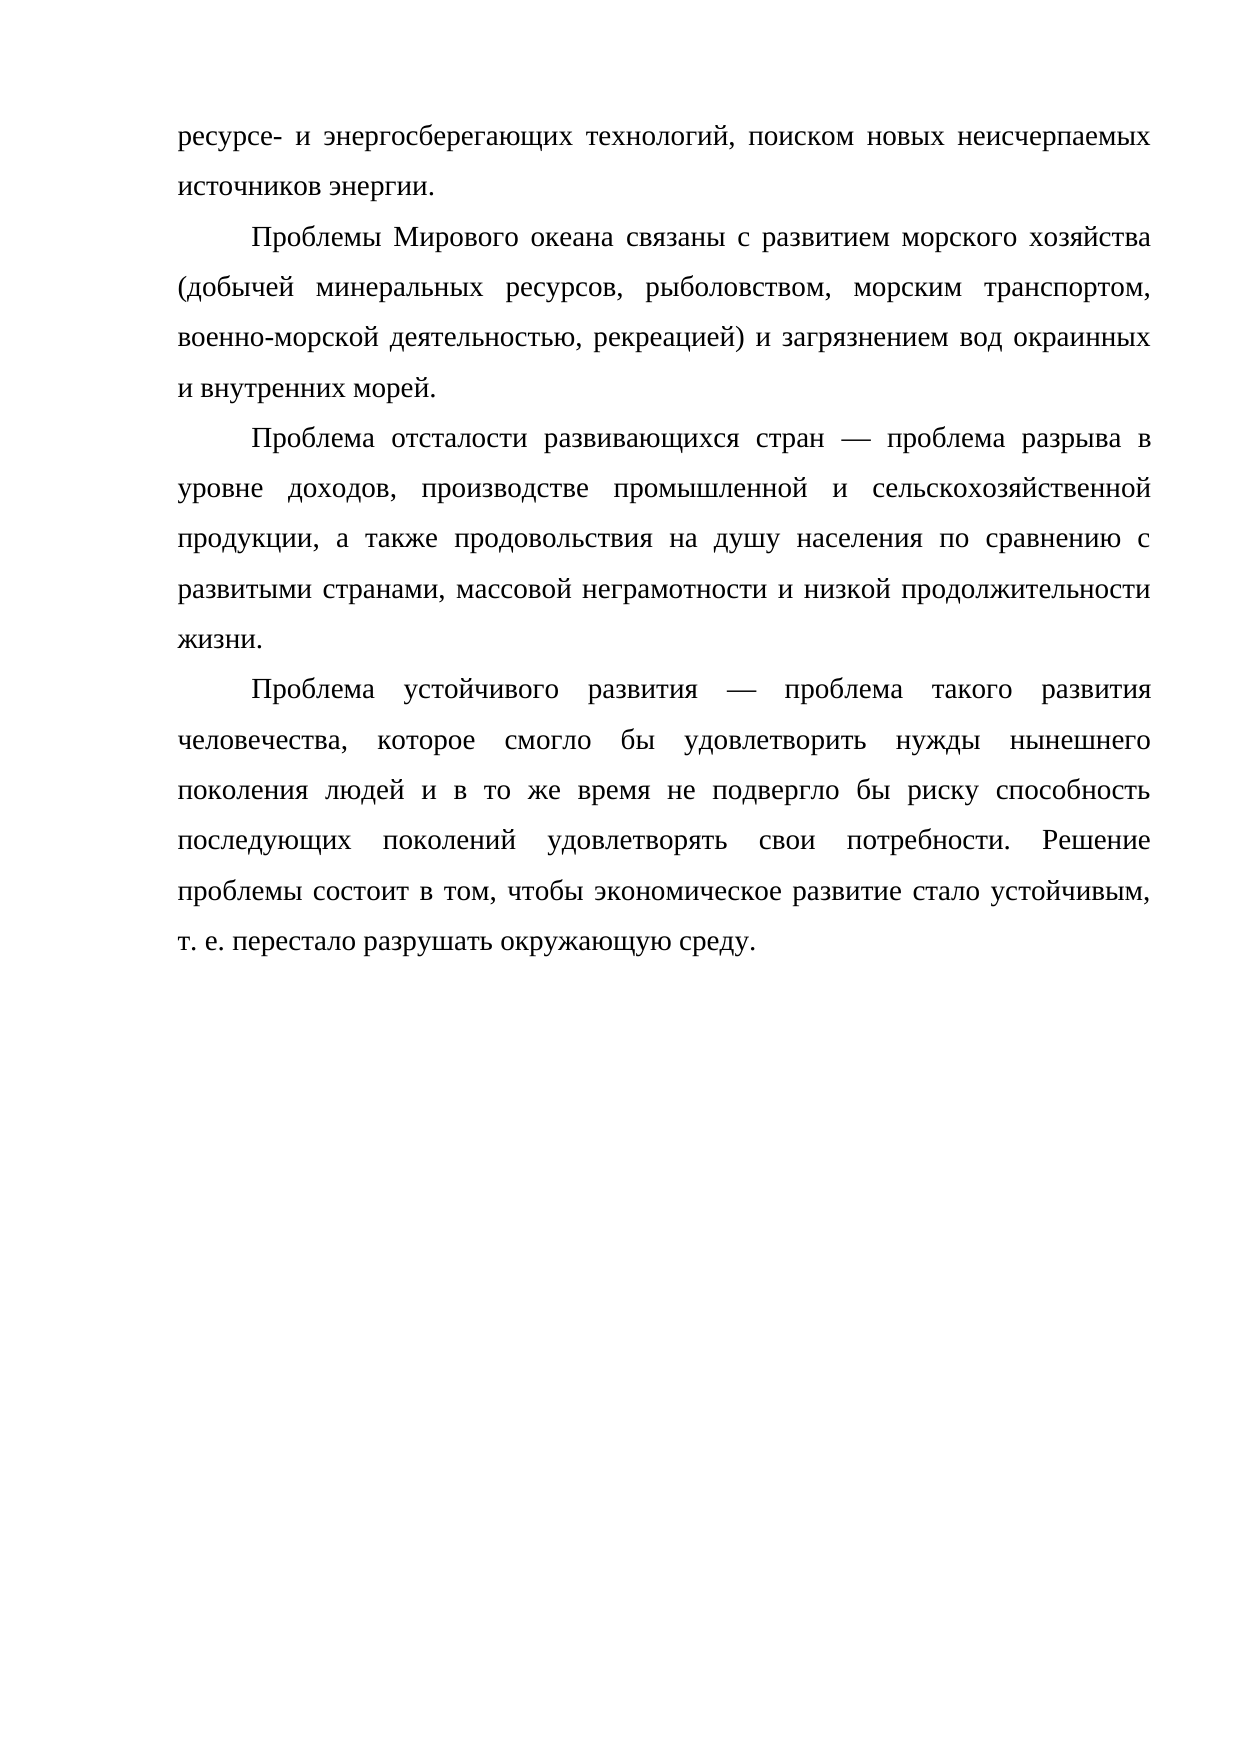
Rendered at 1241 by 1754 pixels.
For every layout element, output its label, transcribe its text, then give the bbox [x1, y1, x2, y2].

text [177, 118, 1152, 202]
text Проблемы Мирового океана связаны с развитием морского хозяйства (добычей минеральных ресурсов, рыболовством, морским транспортом, военно-морской деятельностью, рекреацией) и загрязнением вод окраинных и внутренних морей. [177, 219, 1152, 403]
text Проблема отсталости развивающихся стран — проблема разрыва в уровне доходов, производстве промышленной и сельскохозяйственной продукции, а также продовольствия на душу населения по сравнению с развитыми странами, массовой неграмотности и низкой продолжительности жизни. [177, 420, 1152, 655]
text Проблема устойчивого развития — проблема такого развития человечества, которое смогло бы удовлетворить нужды нынешнего поколения людей и в то же время не подвергло бы риску способность последующих поколений удовлетворять свои потребности. Решение проблемы состоит в том, чтобы экономическое развитие стало устойчивым, т. е. перестало разрушать окружающую среду. [177, 672, 1152, 957]
